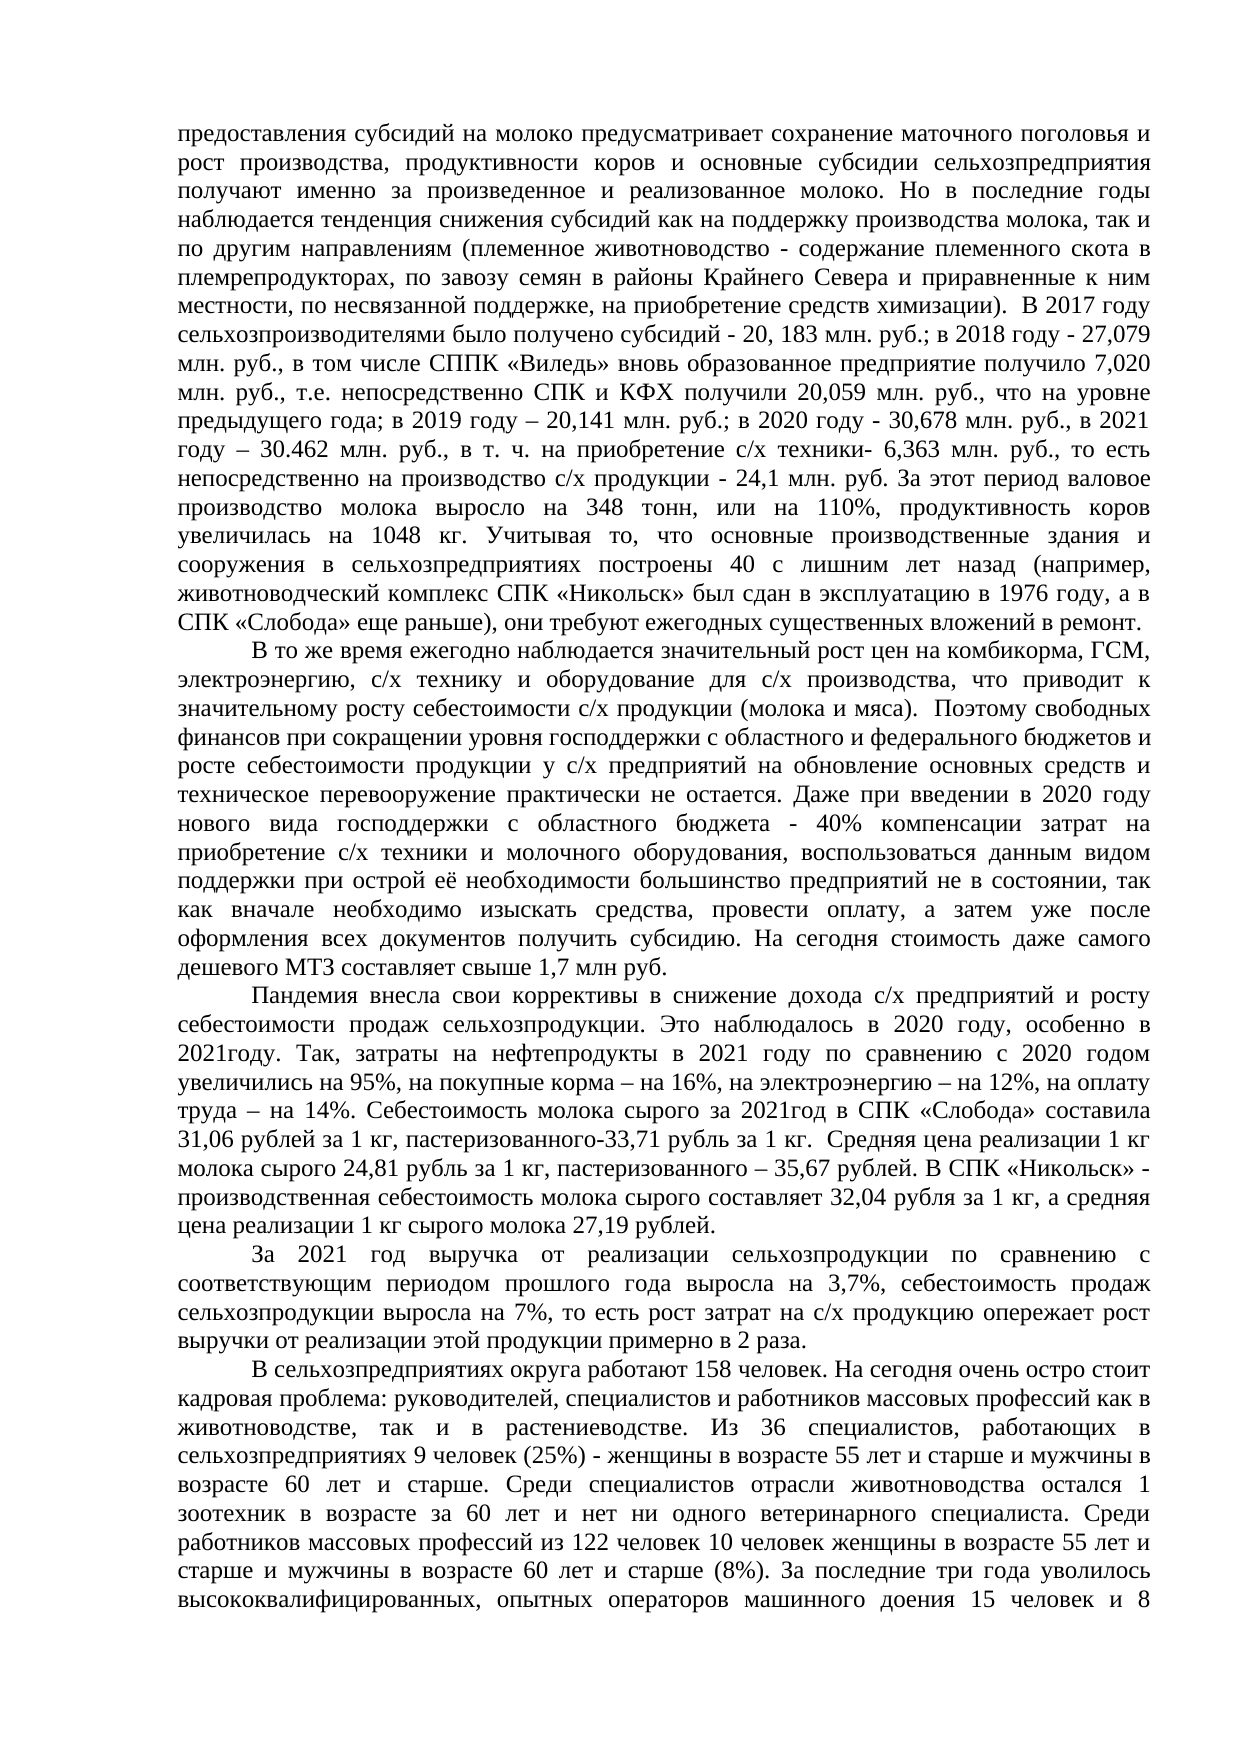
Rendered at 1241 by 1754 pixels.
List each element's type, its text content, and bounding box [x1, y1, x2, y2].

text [177, 1354, 1152, 1613]
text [177, 118, 1152, 636]
text Пандемия внесла свои коррективы в снижение дохода с/х предприятий и росту себестоимости продаж сельхозпродукции. Это наблюдалось в 2020 году, особенно в 2021году. Так, затраты на нефтепродукты в 2021 году по сравнению с 2020 годом увеличились на 95%, на покупные корма – на 16%, на электроэнергию – на 12%, на оплату труда – на 14%. Себестоимость молока сырого за 2021год в СПК «Слобода» составила 31,06 рублей за 1 кг, пастеризованного-33,71 рубль за 1 кг. Средняя цена реализации 1 кг молока сырого 24,81 рубль за 1 кг, пастеризованного – 35,67 рублей. В СПК «Никольск» - производственная себестоимость молока сырого составляет 32,04 рубля за 1 кг, а средняя цена реализации 1 кг сырого молока 27,19 рублей. [177, 981, 1152, 1239]
text За 2021 год выручка от реализации сельхозпродукции по сравнению с соответствующим периодом прошлого года выросла на 3,7%, себестоимость продаж сельхозпродукции выросла на 7%, то есть рост затрат на с/х продукцию опережает рост выручки от реализации этой продукции примерно в 2 раза. [177, 1239, 1152, 1354]
text В то же время ежегодно наблюдается значительный рост цен на комбикорма, ГСМ, электроэнергию, с/х технику и оборудование для с/х производства, что приводит к значительному росту себестоимости с/х продукции (молока и мяса). Поэтому свободных финансов при сокращении уровня господдержки с областного и федерального бюджетов и росте себестоимости продукции у с/х предприятий на обновление основных средств и техническое перевооружение практически не остается. Даже при введении в 2020 году нового вида господдержки с областного бюджета - 40% компенсации затрат на приобретение с/х техники и молочного оборудования, воспользоваться данным видом поддержки при острой её необходимости большинство предприятий не в состоянии, так как вначале необходимо изыскать средства, провести оплату, а затем уже после оформления всех документов получить субсидию. На сегодня стоимость даже самого дешевого МТЗ составляет свыше 1,7 млн руб. [177, 636, 1152, 981]
